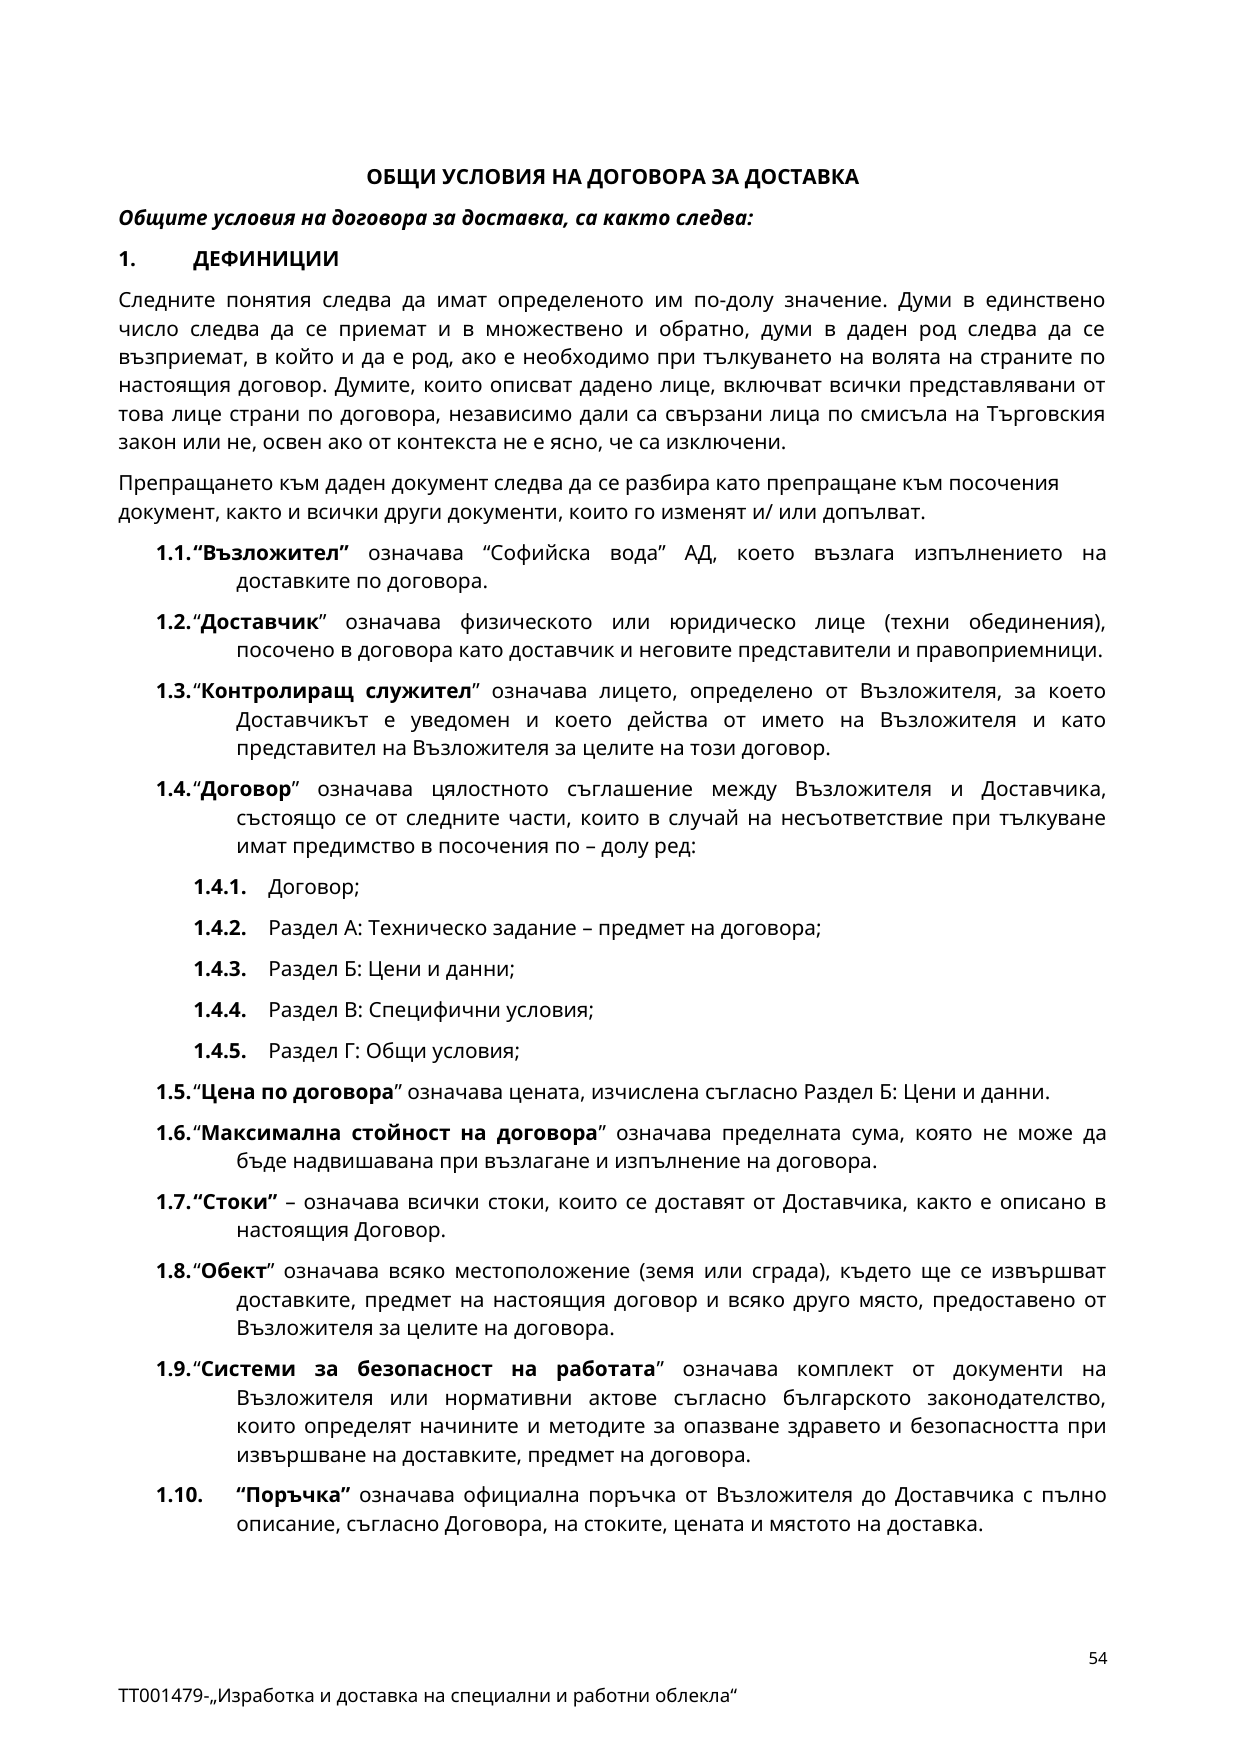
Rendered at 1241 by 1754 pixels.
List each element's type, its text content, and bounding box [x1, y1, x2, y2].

list “Договор” означава цялостното съглашение между Възложителя и Доставчика, състоящо се от следните части, които в случай на несъответствие при тълкуване имат предимство в посочения по – долу ред: [156, 774, 1107, 860]
list “Системи за безопасност на работата” означава комплект от документи на Възложителя или нормативни актове съгласно българското законодателство, които определят начините и методите за опазване здравето и безопасността при извършване на доставките, предмет на договора. [156, 1354, 1107, 1468]
list ДЕФИНИЦИИ [118, 244, 1107, 273]
list “Цена по договора” означава цената, изчислена съгласно Раздел Б: Цени и данни. [156, 1077, 1107, 1105]
list “Поръчка” означава официална поръчка от Възложителя до Доставчика с пълно описание, съгласно Договора, на стоките, цената и мястото на доставка. [156, 1481, 1107, 1537]
list “Стоки” – означава всички стоки, които се доставят от Доставчика, както е описано в настоящия Договор. [156, 1187, 1107, 1244]
text Следните понятия следва да имат определеното им по-долу значение. Думи в единствено число следва да се приемат и в множествено и обратно, думи в даден род следва да се възприемат, в който и да е род, ако е необходимо при тълкуването на волята на страните по настоящия договор. Думите, които описват дадено лице, включват всички представлявани от това лице страни по договора, независимо дали са свързани лица по смисъла на Търговския закон или не, освен ако от контекста не е ясно, че са изключени. [118, 285, 1107, 456]
list “Максимална стойност на договора” означава пределната сума, която не може да бъде надвишавана при възлагане и изпълнение на договора. [156, 1118, 1107, 1175]
list Договор; [193, 872, 1107, 901]
text Общите условия на договора за доставка, са както следва: [118, 203, 1107, 232]
list “Обект” означава всяко местоположение (земя или сграда), където ще се извършват доставките, предмет на настоящия договор и всяко друго място, предоставено от Възложителя за целите на договора. [156, 1257, 1107, 1342]
list “Доставчик” означава физическото или юридическо лице (техни обединения), посочено в договора като доставчик и неговите представители и правоприемници. [156, 607, 1107, 664]
list Раздел В: Специфични условия; [193, 995, 1107, 1023]
list “Контролиращ служител” означава лицето, определено от Възложителя, за което Доставчикът е уведомен и което действа от името на Възложителя и като представител на Възложителя за целите на този договор. [156, 677, 1107, 762]
text ОБЩИ УСЛОВИЯ НА ДОГОВОРА ЗА ДОСТАВКА [118, 162, 1107, 191]
list Раздел А: Техническо задание – предмет на договора; [193, 913, 1107, 942]
list Раздел Г: Общи условия; [193, 1036, 1107, 1064]
list Раздел Б: Цени и данни; [193, 954, 1107, 982]
list “Възложител” означава “Софийска вода” АД, което възлага изпълнението на доставките по договора. [156, 538, 1107, 595]
text Препращането към даден документ следва да се разбира като препращане към посочения документ, както и всички други документи, които го изменят и/ или допълват. [118, 468, 1107, 525]
